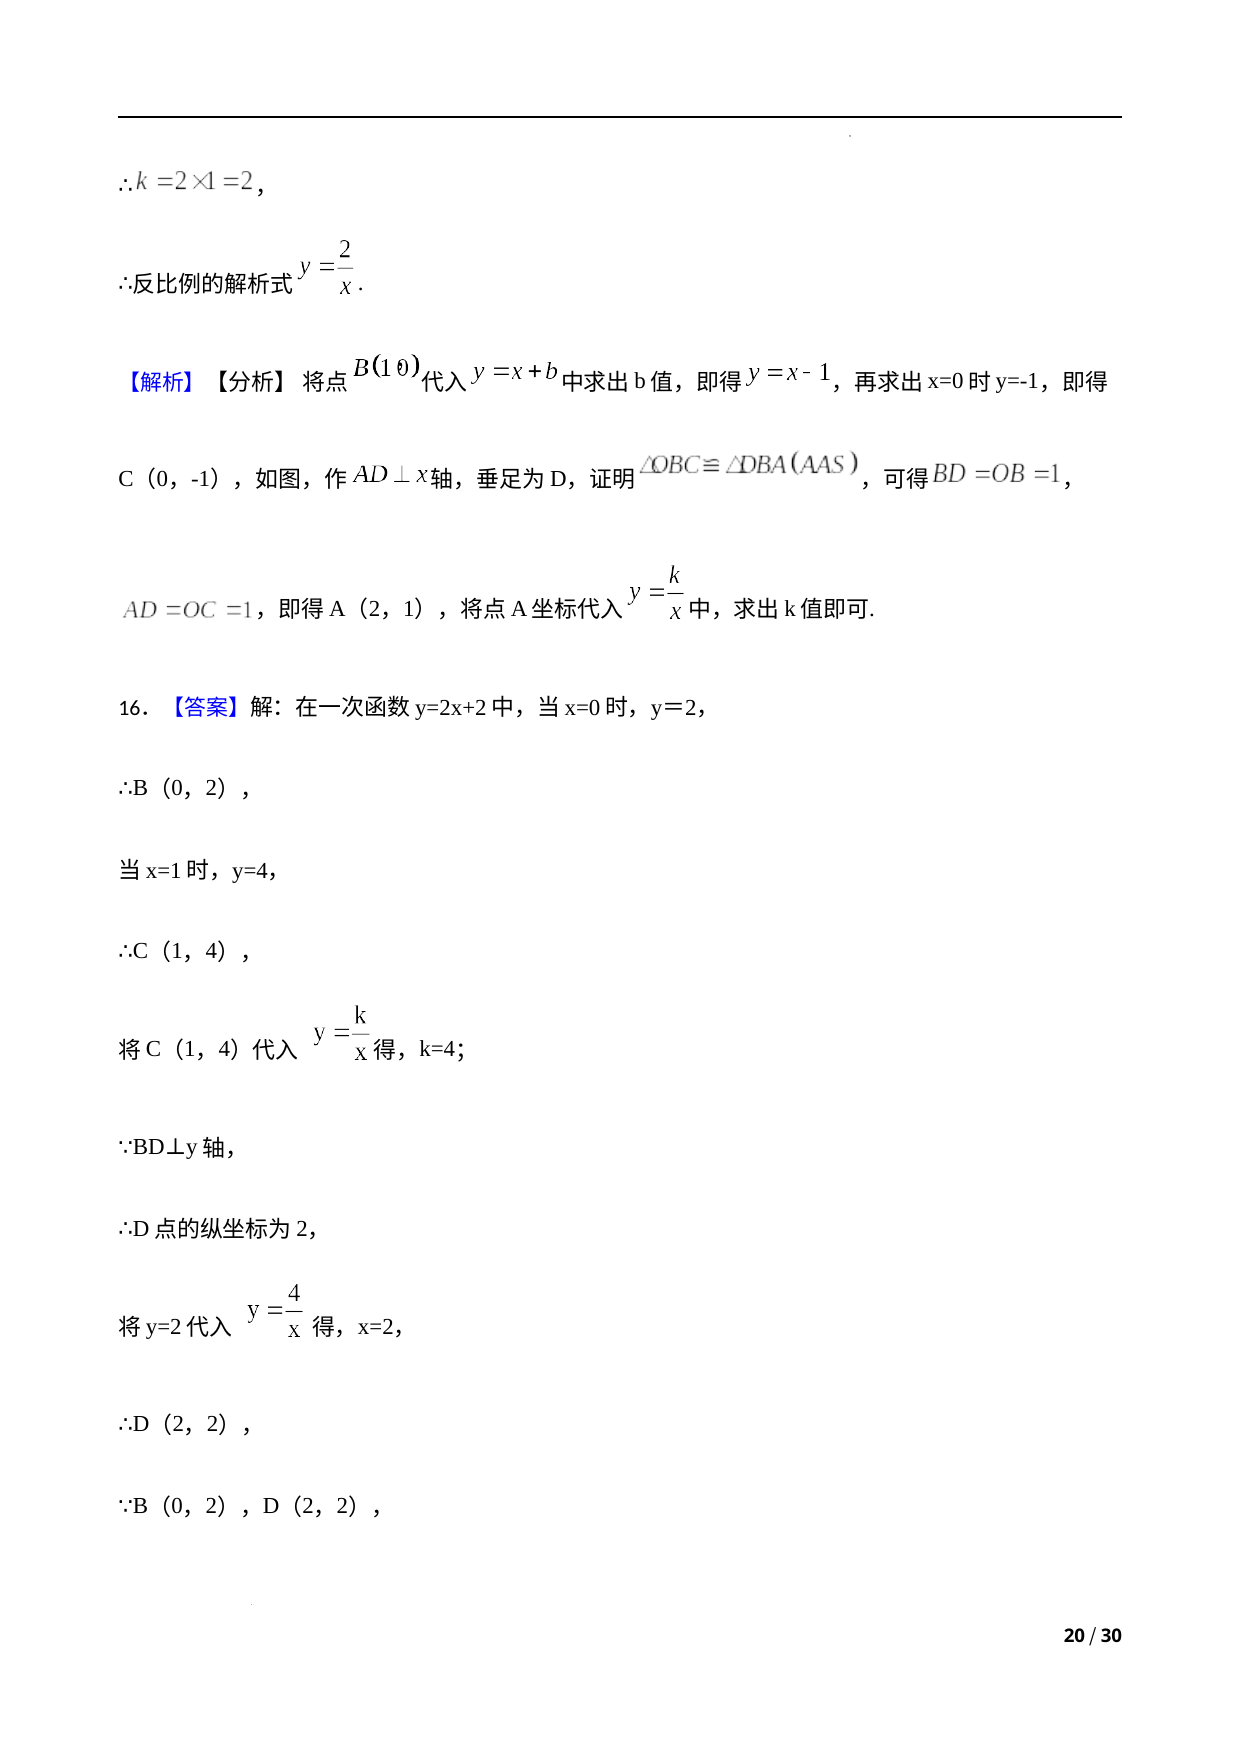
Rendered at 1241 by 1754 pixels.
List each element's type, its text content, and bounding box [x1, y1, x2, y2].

text 将y=2代入 得，x=2， [118, 1277, 1122, 1375]
text ∴反比例的解析式. [118, 234, 1122, 331]
text ∴， [118, 152, 1122, 217]
text ∵BD⊥y轴， [118, 1114, 1122, 1179]
text 【解析】【分析】 将点代入中求出b值，即得，再求出x=0时y=-1，即得C（0，-1），如图，作轴，垂足为D，证明，可得，，即得A（2，1），将点A坐标代入中，求出k值即可. [118, 348, 1122, 657]
text ∴C（1，4）， [118, 918, 1122, 983]
text ∴B（0，2）， [118, 755, 1122, 820]
text ∴D（2，2）， [118, 1391, 1122, 1456]
text ∴D点的纵坐标为2， [118, 1196, 1122, 1261]
text 当x=1时，y=4， [118, 837, 1122, 902]
text ∵B（0，2），D（2，2）， [118, 1473, 1122, 1538]
text 16．【答案】解：在一次函数y=2x+2中，当x=0时，y＝2， [118, 673, 1122, 738]
text 将C（1，4）代入 得，k=4； [118, 1000, 1122, 1097]
